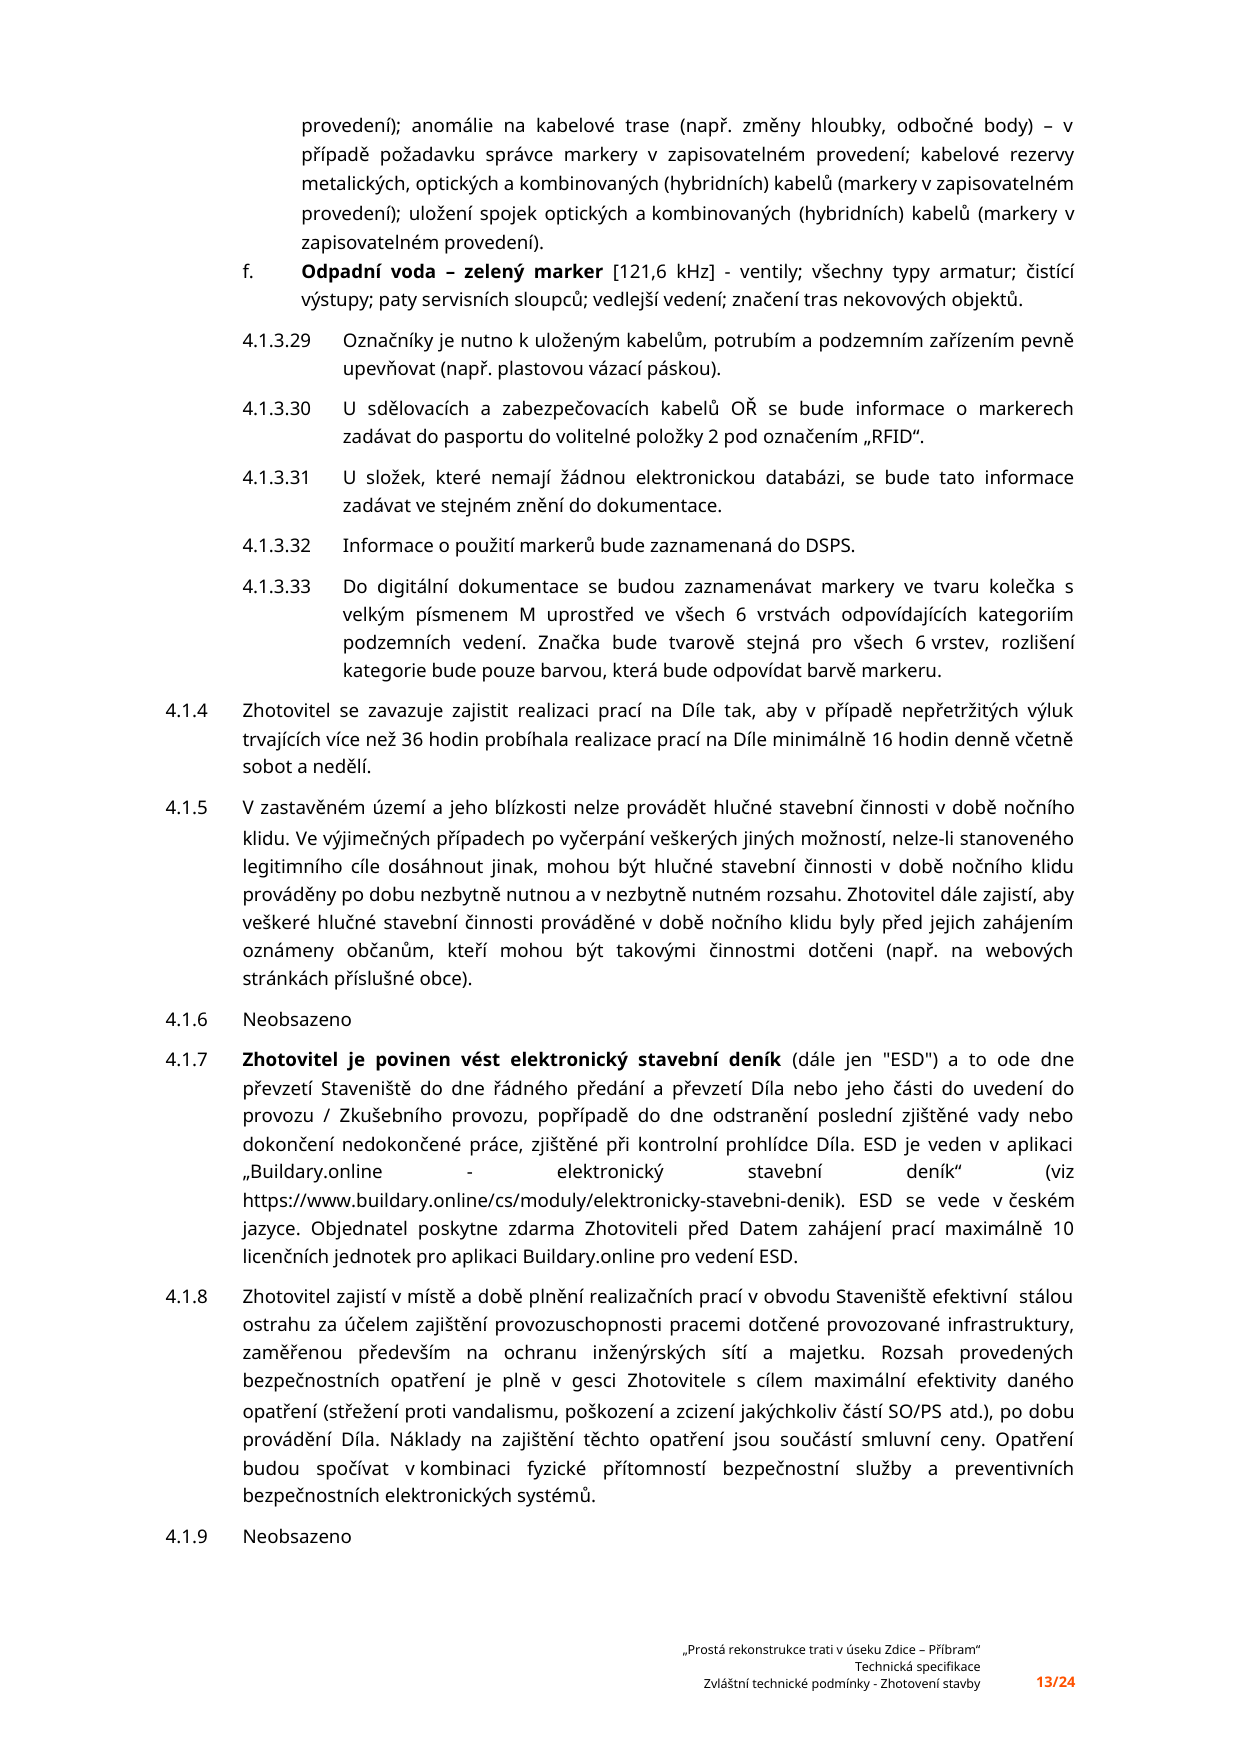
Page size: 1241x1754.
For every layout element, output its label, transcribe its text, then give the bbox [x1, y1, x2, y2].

list Neobsazeno [165, 1006, 1075, 1032]
list V zastavěném území a jeho blízkosti nelze provádět hlučné stavební činnosti v době nočního klidu. Ve výjimečných případech po vyčerpání veškerých jiných možností, nelze-li stanoveného legitimního cíle dosáhnout jinak, mohou být hlučné stavební činnosti v době nočního klidu prováděny po dobu nezbytně nutnou a v nezbytně nutném rozsahu. Zhotovitel dále zajistí, aby veškeré hlučné stavební činnosti prováděné v době nočního klidu byly před jejich zahájením oznámeny občanům, kteří mohou být takovými činnostmi dotčeni (např. na webových stránkách příslušné obce). [165, 794, 1075, 991]
list Zhotovitel zajistí v místě a době plnění realizačních prací v obvodu Staveniště efektivní stálou ostrahu za účelem zajištění provozuschopnosti pracemi dotčené provozované infrastruktury, zaměřenou především na ochranu inženýrských sítí a majetku. Rozsah provedených bezpečnostních opatření je plně v gesci Zhotovitele s cílem maximální efektivity daného opatření (střežení proti vandalismu, poškození a zcizení jakýchkoliv částí SO/PS atd.), po dobu provádění Díla. Náklady na zajištění těchto opatření jsou součástí smluvní ceny. Opatření budou spočívat v kombinaci fyzické přítomností bezpečnostní služby a preventivních bezpečnostních elektronických systémů. [165, 1283, 1075, 1508]
list Zhotovitel se zavazuje zajistit realizaci prací na Díle tak, aby v případě nepřetržitých výluk trvajících více než 36 hodin probíhala realizace prací na Díle minimálně 16 hodin denně včetně sobot a nedělí. [165, 698, 1075, 779]
list Zhotovitel je povinen vést elektronický stavební deník (dále jen "ESD") a to ode dne převzetí Staveniště do dne řádného předání a převzetí Díla nebo jeho části do uvedení do provozu / Zkušebního provozu, popřípadě do dne odstranění poslední zjištěné vady nebo dokončení nedokončené práce, zjištěné při kontrolní prohlídce Díla. ESD je veden v aplikaci „Buildary.online - elektronický stavební deník“ (viz https://www.buildary.online/cs/moduly/elektronicky-stavebni-denik). ESD se vede v českém jazyce. Objednatel poskytne zdarma Zhotoviteli před Datem zahájení prací maximálně 10 licenčních jednotek pro aplikaci Buildary.online pro vedení ESD. [165, 1047, 1075, 1268]
list U sdělovacích a zabezpečovacích kabelů OŘ se bude informace o markerech zadávat do pasportu do volitelné položky 2 pod označením „RFID“. [242, 396, 1075, 449]
list U složek, které nemají žádnou elektronickou databázi, se bude tato informace zadávat ve stejném znění do dokumentace. [242, 464, 1075, 518]
list Neobsazeno [165, 1523, 1075, 1549]
list Do digitální dokumentace se budou zaznamenávat markery ve tvaru kolečka s velkým písmenem M uprostřed ve všech 6 vrstvách odpovídajících kategoriím podzemních vedení. Značka bude tvarově stejná pro všech 6 vrstev, rozlišení kategorie bude pouze barvou, která bude odpovídat barvě markeru. [242, 573, 1075, 683]
list Označníky je nutno k uloženým kabelům, potrubím a podzemním zařízením pevně upevňovat (např. plastovou vázací páskou). [242, 327, 1075, 381]
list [242, 112, 1075, 255]
list Odpadní voda – zelený marker [121,6 kHz] - ventily; všechny typy armatur; čistící výstupy; paty servisních sloupců; vedlejší vedení; značení tras nekovových objektů. [242, 258, 1075, 312]
list Informace o použití markerů bude zaznamenaná do DSPS. [242, 533, 1075, 558]
